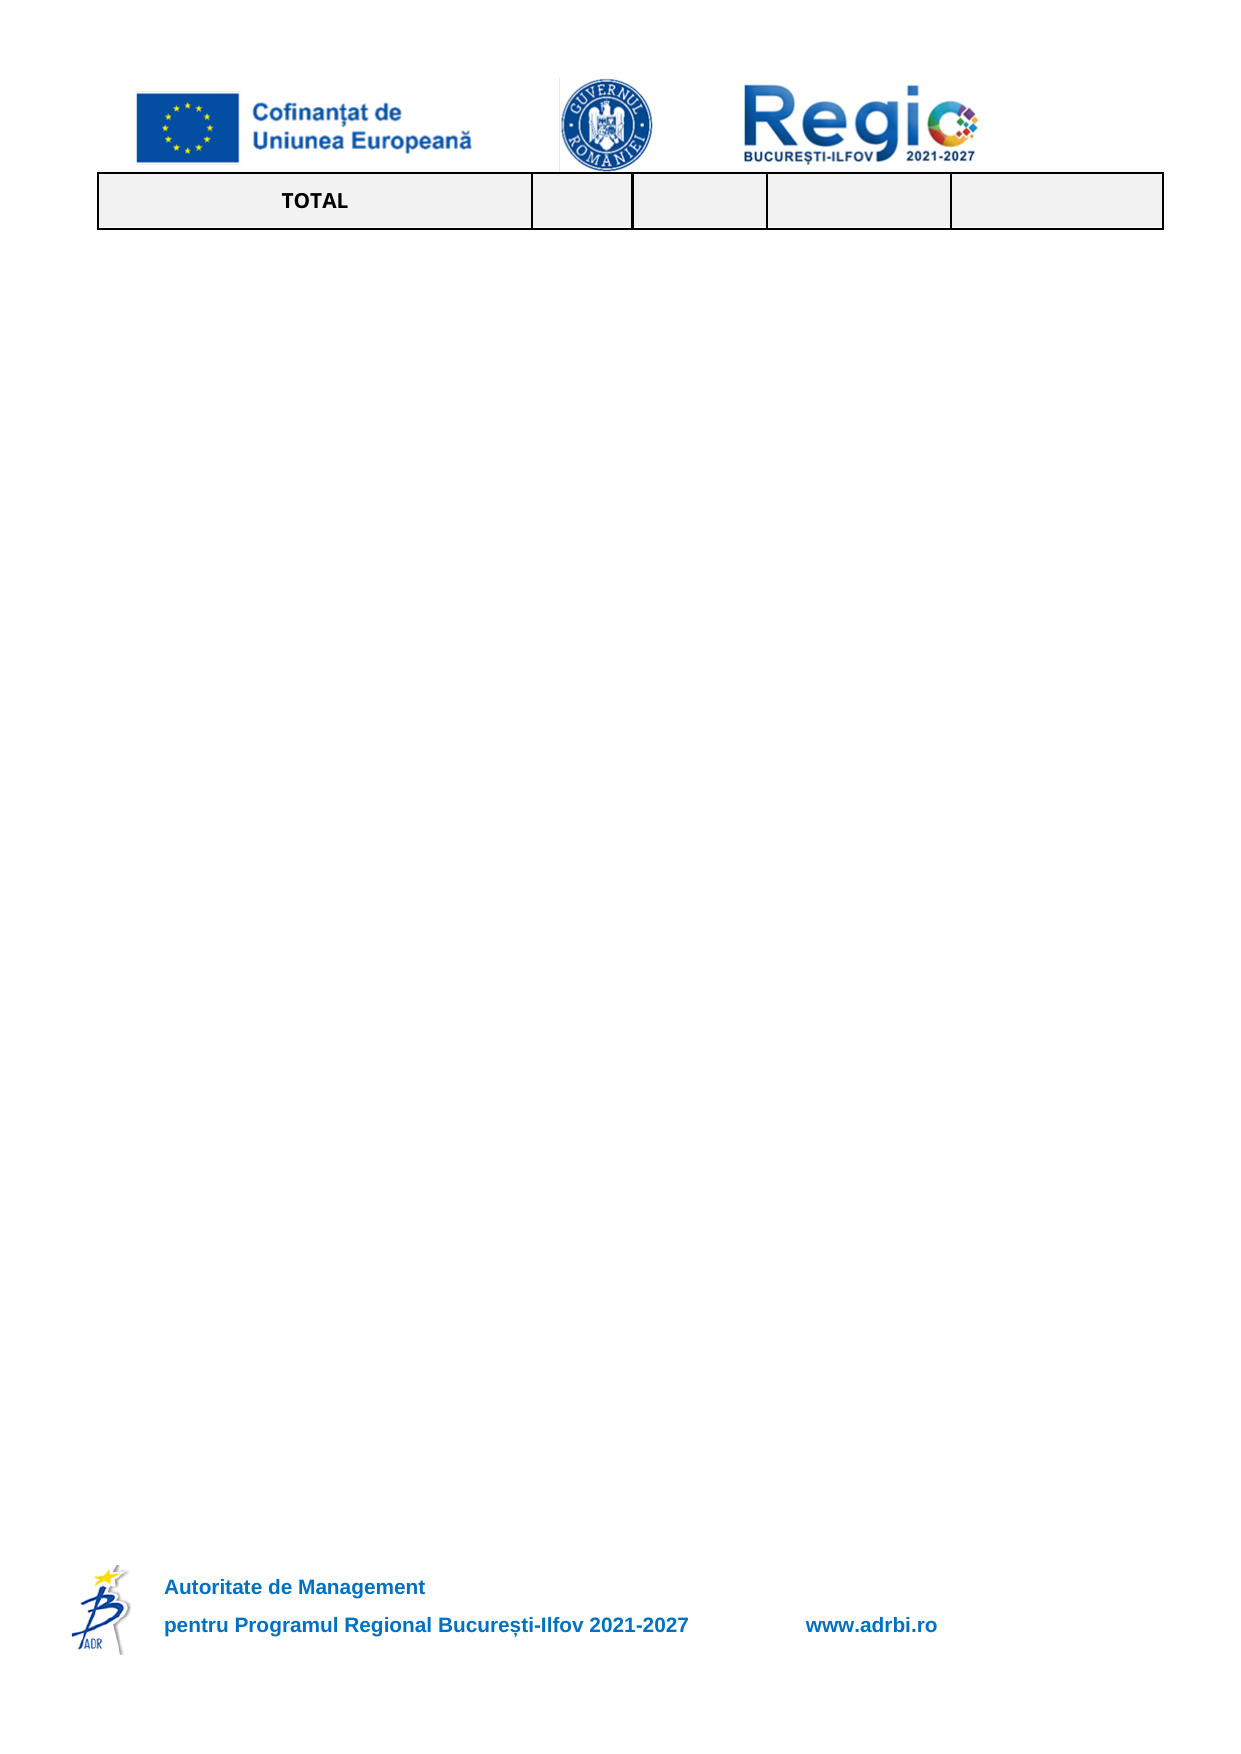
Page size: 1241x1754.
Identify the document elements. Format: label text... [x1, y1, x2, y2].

picture [739, 73, 981, 172]
table_cell [768, 174, 950, 227]
table_cell [634, 174, 766, 227]
table_cell [952, 174, 1162, 227]
picture [71, 1565, 132, 1655]
picture [132, 78, 653, 172]
table_cell [533, 174, 631, 227]
table_cell TOTAL [99, 174, 531, 227]
